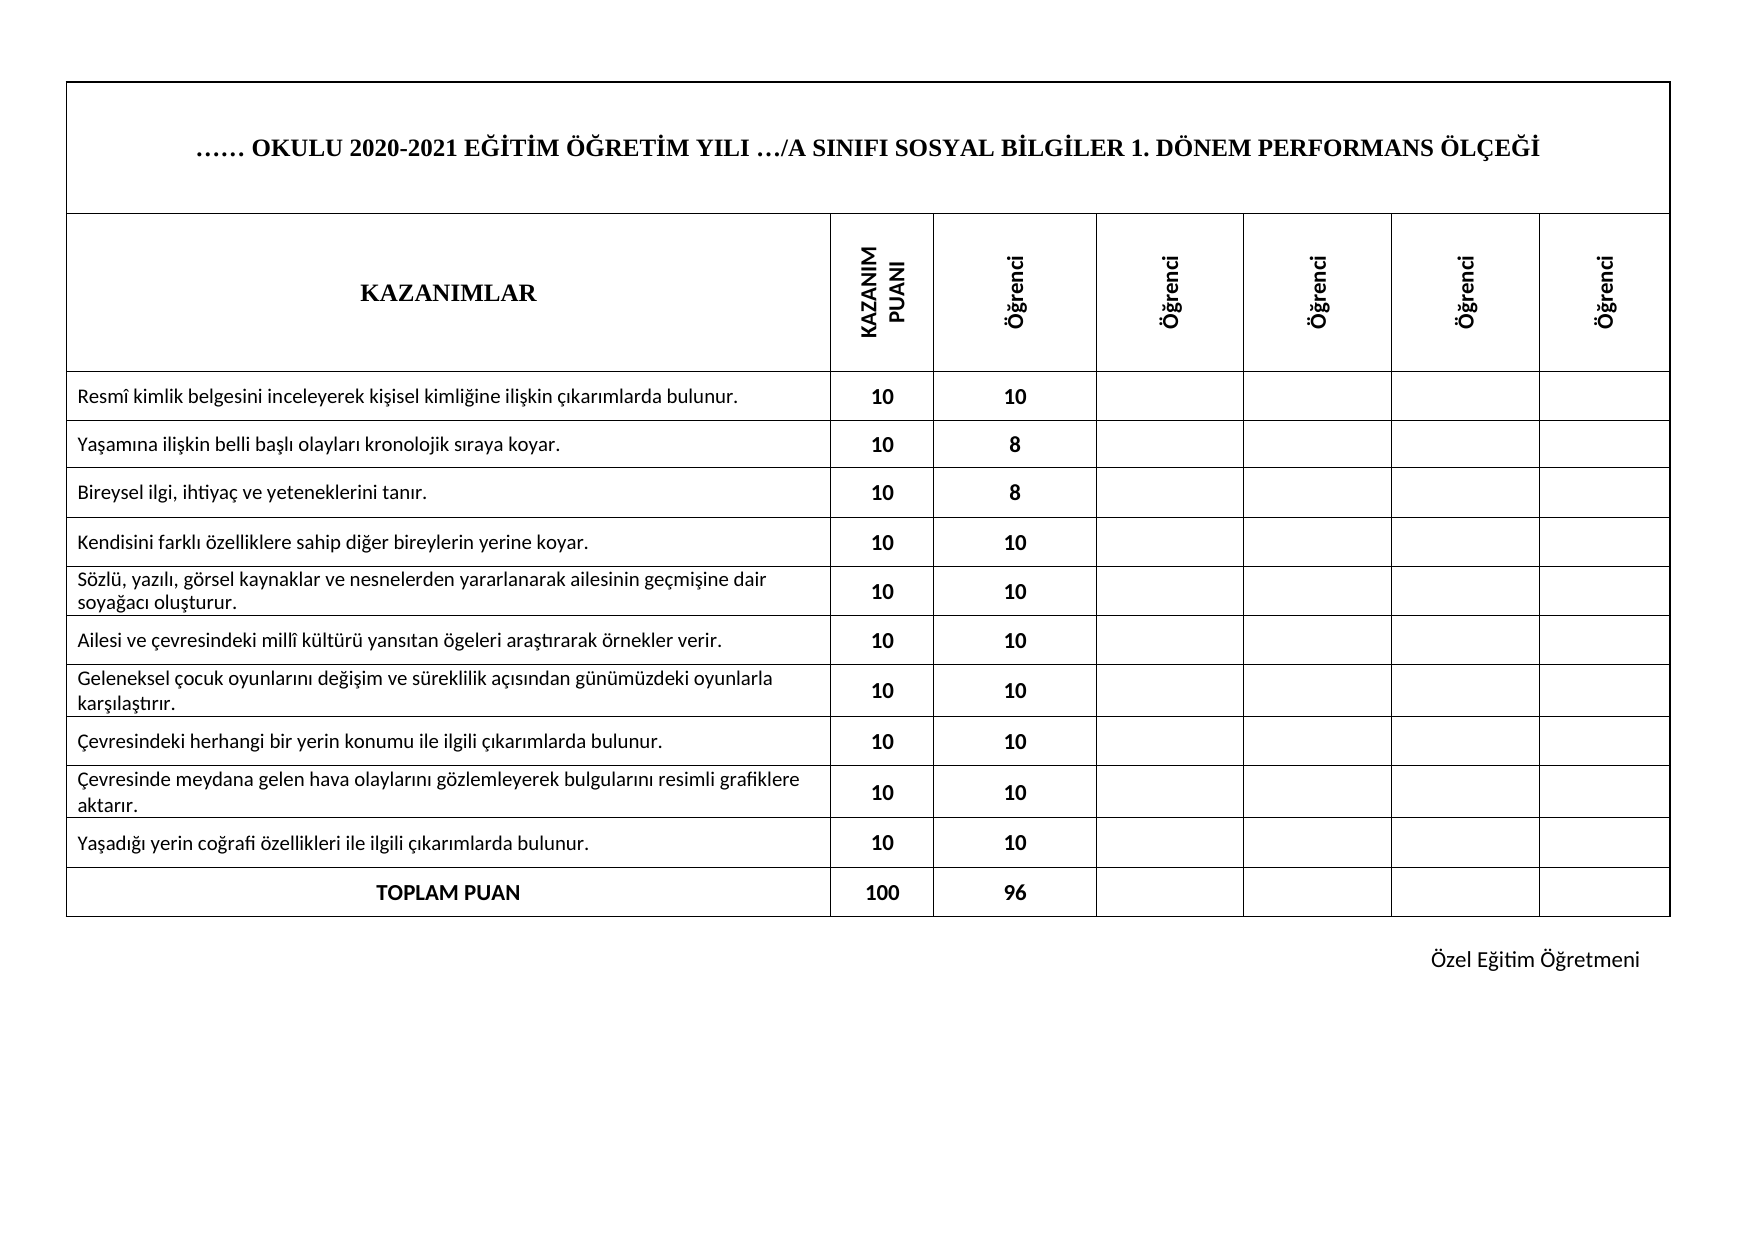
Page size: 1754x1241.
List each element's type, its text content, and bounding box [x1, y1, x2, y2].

table_cell Yaşadığı yerin coğrafi özellikleri ile ilgili çıkarımlarda bulunur. [67, 818, 830, 867]
table_cell TOPLAM PUAN [67, 868, 830, 916]
table_cell Öğrenci [1097, 214, 1243, 371]
table_cell Ailesi ve çevresindeki millî kültürü yansıtan ögeleri araştırarak örnekler verir. [67, 616, 830, 664]
table_cell Öğrenci [1540, 214, 1669, 371]
table_cell 10 [934, 616, 1096, 664]
table_cell [1540, 616, 1669, 664]
table_cell 10 [831, 818, 933, 867]
table_cell [1540, 372, 1669, 420]
table_cell 10 [831, 766, 933, 817]
table_cell 10 [831, 468, 933, 517]
table_cell 10 [934, 518, 1096, 566]
table_cell [1097, 372, 1243, 420]
table_cell KAZANIM PUANI [831, 214, 933, 371]
table_cell [1540, 717, 1669, 765]
table_cell [1097, 818, 1243, 867]
table_cell [1244, 717, 1391, 765]
table_cell Resmî kimlik belgesini inceleyerek kişisel kimliğine ilişkin çıkarımlarda bulunur. [67, 372, 830, 420]
table_cell [1392, 567, 1539, 615]
table_header …… OKULU 2020-2021 EĞİTİM ÖĞRETİM YILI …/A SINIFI SOSYAL BİLGİLER 1. DÖNEM PERFORMANS ÖLÇEĞİ [67, 83, 1669, 213]
table_cell [1244, 372, 1391, 420]
table_cell Kendisini farklı özelliklere sahip diğer bireylerin yerine koyar. [67, 518, 830, 566]
table_cell [1392, 468, 1539, 517]
table_cell [1097, 766, 1243, 817]
table_cell [1097, 616, 1243, 664]
table_cell [1244, 518, 1391, 566]
table_cell 10 [934, 818, 1096, 867]
table_cell [1540, 468, 1669, 517]
table_cell [1244, 818, 1391, 867]
table_cell Bireysel ilgi, ihtiyaç ve yeteneklerini tanır. [67, 468, 830, 517]
table_cell [1392, 372, 1539, 420]
table_cell [1097, 868, 1243, 916]
text Özel Eğitim Öğretmeni [103, 945, 1710, 1001]
table_cell 10 [831, 567, 933, 615]
table_cell [1392, 421, 1539, 467]
table_cell 100 [831, 868, 933, 916]
table_cell [1097, 518, 1243, 566]
table_cell [1244, 868, 1391, 916]
table_cell [1097, 421, 1243, 467]
table_cell [1540, 766, 1669, 817]
table_cell [1540, 665, 1669, 716]
table_cell 10 [831, 518, 933, 566]
table_cell [1540, 868, 1669, 916]
table_cell Öğrenci [1392, 214, 1539, 371]
table_cell 10 [831, 421, 933, 467]
table_cell [1392, 518, 1539, 566]
table_cell [1097, 665, 1243, 716]
table_cell KAZANIMLAR [67, 214, 830, 371]
table_cell [1540, 421, 1669, 467]
table_cell 10 [934, 717, 1096, 765]
table_cell Öğrenci [1244, 214, 1391, 371]
table_cell [1392, 665, 1539, 716]
table_cell 10 [831, 616, 933, 664]
table_cell Çevresinde meydana gelen hava olaylarını gözlemleyerek bulgularını resimli grafiklere aktarır. [67, 766, 830, 817]
table_cell 10 [934, 665, 1096, 716]
table_cell [1097, 567, 1243, 615]
table_cell [1244, 665, 1391, 716]
table_cell [1244, 766, 1391, 817]
table_cell [1540, 567, 1669, 615]
table_cell [1540, 818, 1669, 867]
table_cell [1540, 518, 1669, 566]
table_cell 10 [934, 766, 1096, 817]
table_cell 8 [934, 421, 1096, 467]
table_cell 10 [934, 372, 1096, 420]
table_cell [1097, 717, 1243, 765]
table_cell [1392, 818, 1539, 867]
table_cell Sözlü, yazılı, görsel kaynaklar ve nesnelerden yararlanarak ailesinin geçmişine dair soyağacı oluşturur. [67, 567, 830, 615]
table_cell [1392, 766, 1539, 817]
table_cell [1097, 468, 1243, 517]
table_cell 10 [934, 567, 1096, 615]
table_cell 10 [831, 665, 933, 716]
table_cell [1392, 717, 1539, 765]
table_cell [1392, 868, 1539, 916]
table_cell [1244, 567, 1391, 615]
table_cell Yaşamına ilişkin belli başlı olayları kronolojik sıraya koyar. [67, 421, 830, 467]
table_cell [1244, 421, 1391, 467]
table_cell [1244, 616, 1391, 664]
table_cell 8 [934, 468, 1096, 517]
table_cell [1244, 468, 1391, 517]
table_cell Öğrenci [934, 214, 1096, 371]
table_cell 96 [934, 868, 1096, 916]
table_cell Çevresindeki herhangi bir yerin konumu ile ilgili çıkarımlarda bulunur. [67, 717, 830, 765]
table_cell Geleneksel çocuk oyunlarını değişim ve süreklilik açısından günümüzdeki oyunlarla karşılaştırır. [67, 665, 830, 716]
table_cell 10 [831, 372, 933, 420]
table_cell 10 [831, 717, 933, 765]
table_cell [1392, 616, 1539, 664]
